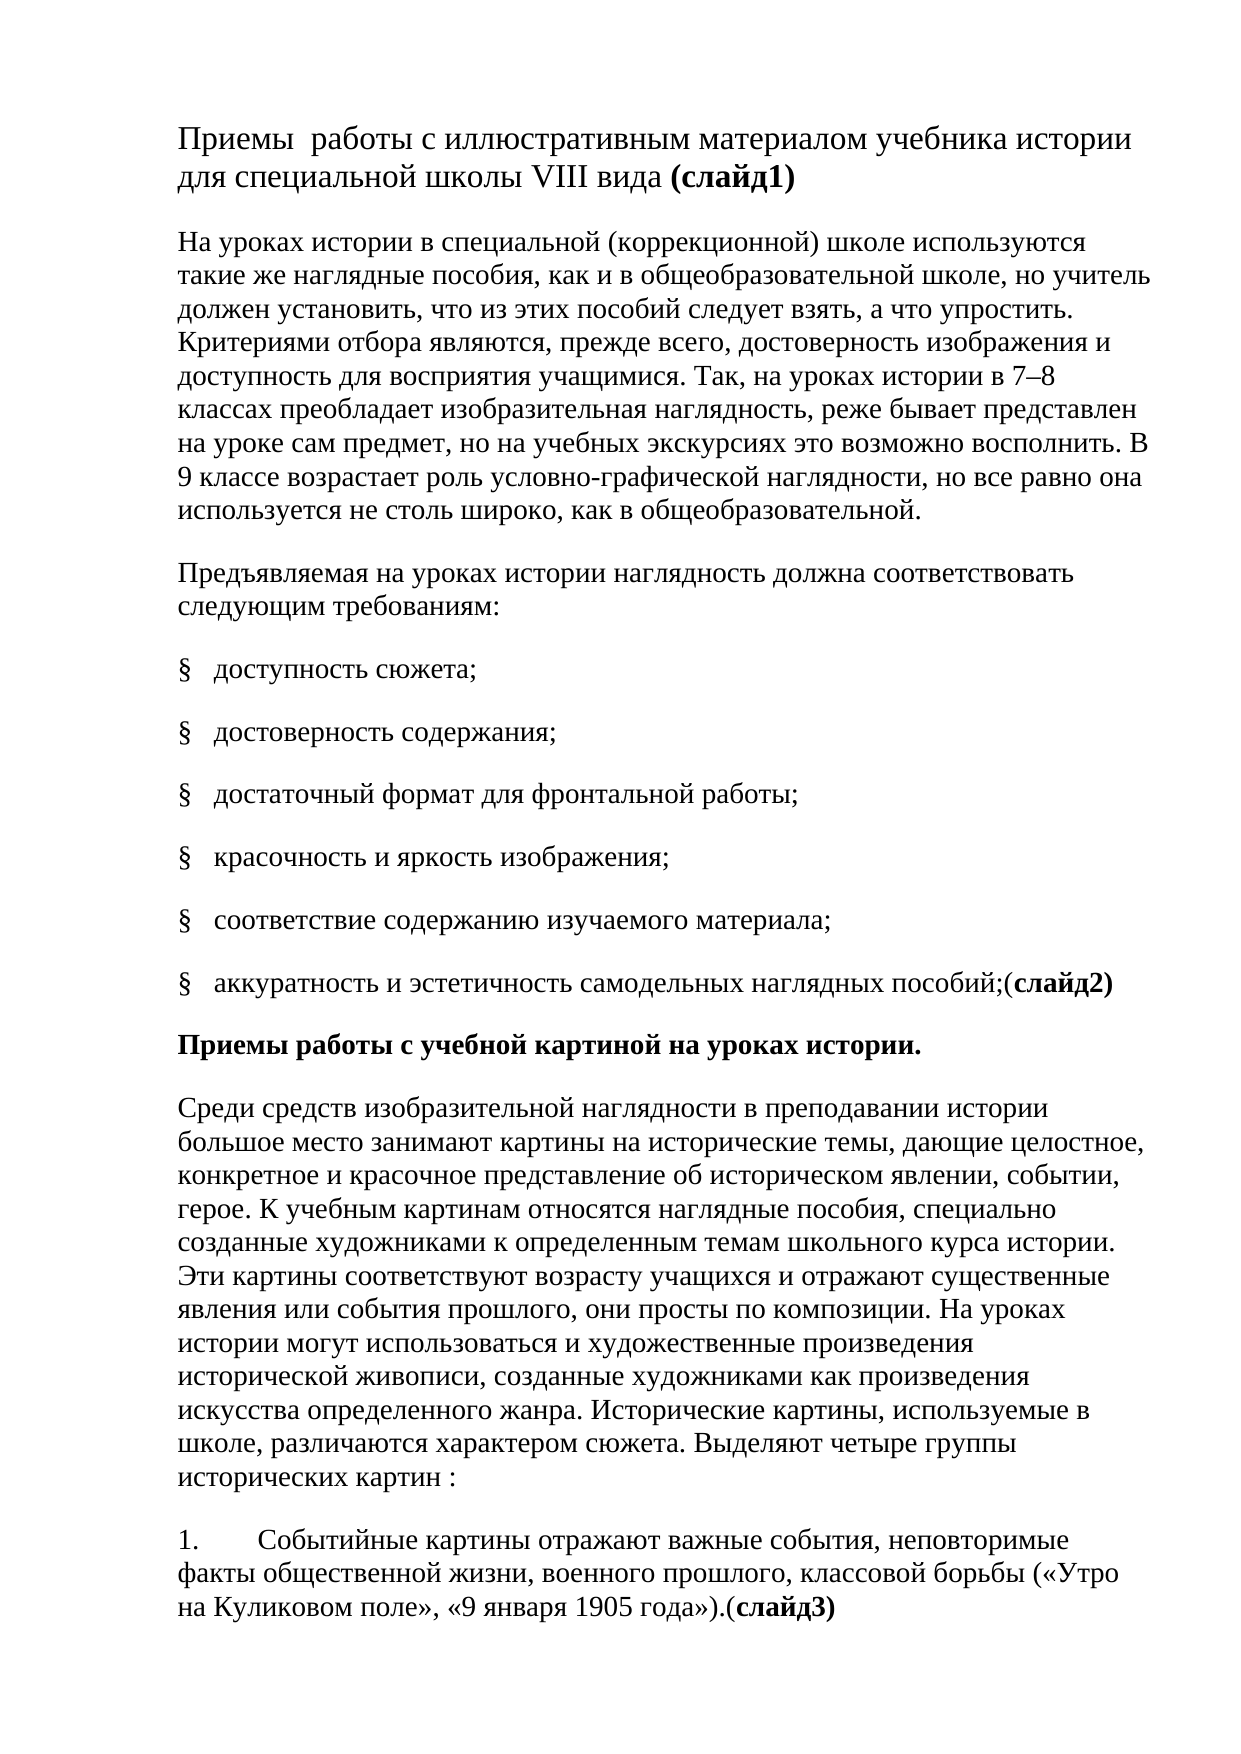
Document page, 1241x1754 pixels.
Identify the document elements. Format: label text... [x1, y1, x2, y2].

text Предъявляемая на уроках истории наглядность должна соответствовать следующим требованиям: [177, 555, 1152, 622]
text Приемы работы с иллюстративным материалом учебника истории для специальной школы VIII вида (слайд1) [177, 118, 1152, 195]
text § соответствие содержанию изучаемого материала; [177, 902, 1152, 936]
text Приемы работы с учебной картиной на уроках истории. [177, 1027, 1152, 1061]
text На уроках истории в специальной (коррекционной) школе используются такие же наглядные пособия, как и в общеобразовательной школе, но учитель должен установить, что из этих пособий следует взять, а что упростить. Критериями отбора являются, прежде всего, достоверность изображения и доступность для восприятия учащимися. Так, на уроках истории в 7–8 классах преобладает изобразительная наглядность, реже бывает представлен на уроке сам предмет, но на учебных экскурсиях это возможно восполнить. В 9 классе возрастает роль условно-графической наглядности, но все равно она используется не столь широко, как в общеобразовательной. [177, 224, 1152, 526]
text § доступность сюжета; [177, 651, 1152, 685]
text 1. Событийные картины отражают важные события, неповторимые факты общественной жизни, военного прошлого, классовой борьбы («Утро на Куликовом поле», «9 января 1905 года»).(слайд3) [177, 1522, 1152, 1622]
text § красочность и яркость изображения; [177, 839, 1152, 873]
text § достаточный формат для фронтальной работы; [177, 777, 1152, 810]
text Среди средств изобразительной наглядности в преподавании истории большое место занимают картины на исторические темы, дающие целостное, конкретное и красочное представление об историческом явлении, событии, герое. К учебным картинам относятся наглядные пособия, специально созданные художниками к определенным темам школьного курса истории. Эти картины соответствуют возрасту учащихся и отражают существенные явления или события прошлого, они просты по композиции. На уроках истории могут использоваться и художественные произведения исторической живописи, созданные художниками как произведения искусства определенного жанра. Исторические картины, используемые в школе, различаются характером сюжета. Выделяют четыре группы исторических картин : [177, 1090, 1152, 1493]
text § достоверность содержания; [177, 714, 1152, 747]
text § аккуратность и эстетичность самодельных наглядных пособий;(слайд2) [177, 965, 1152, 998]
